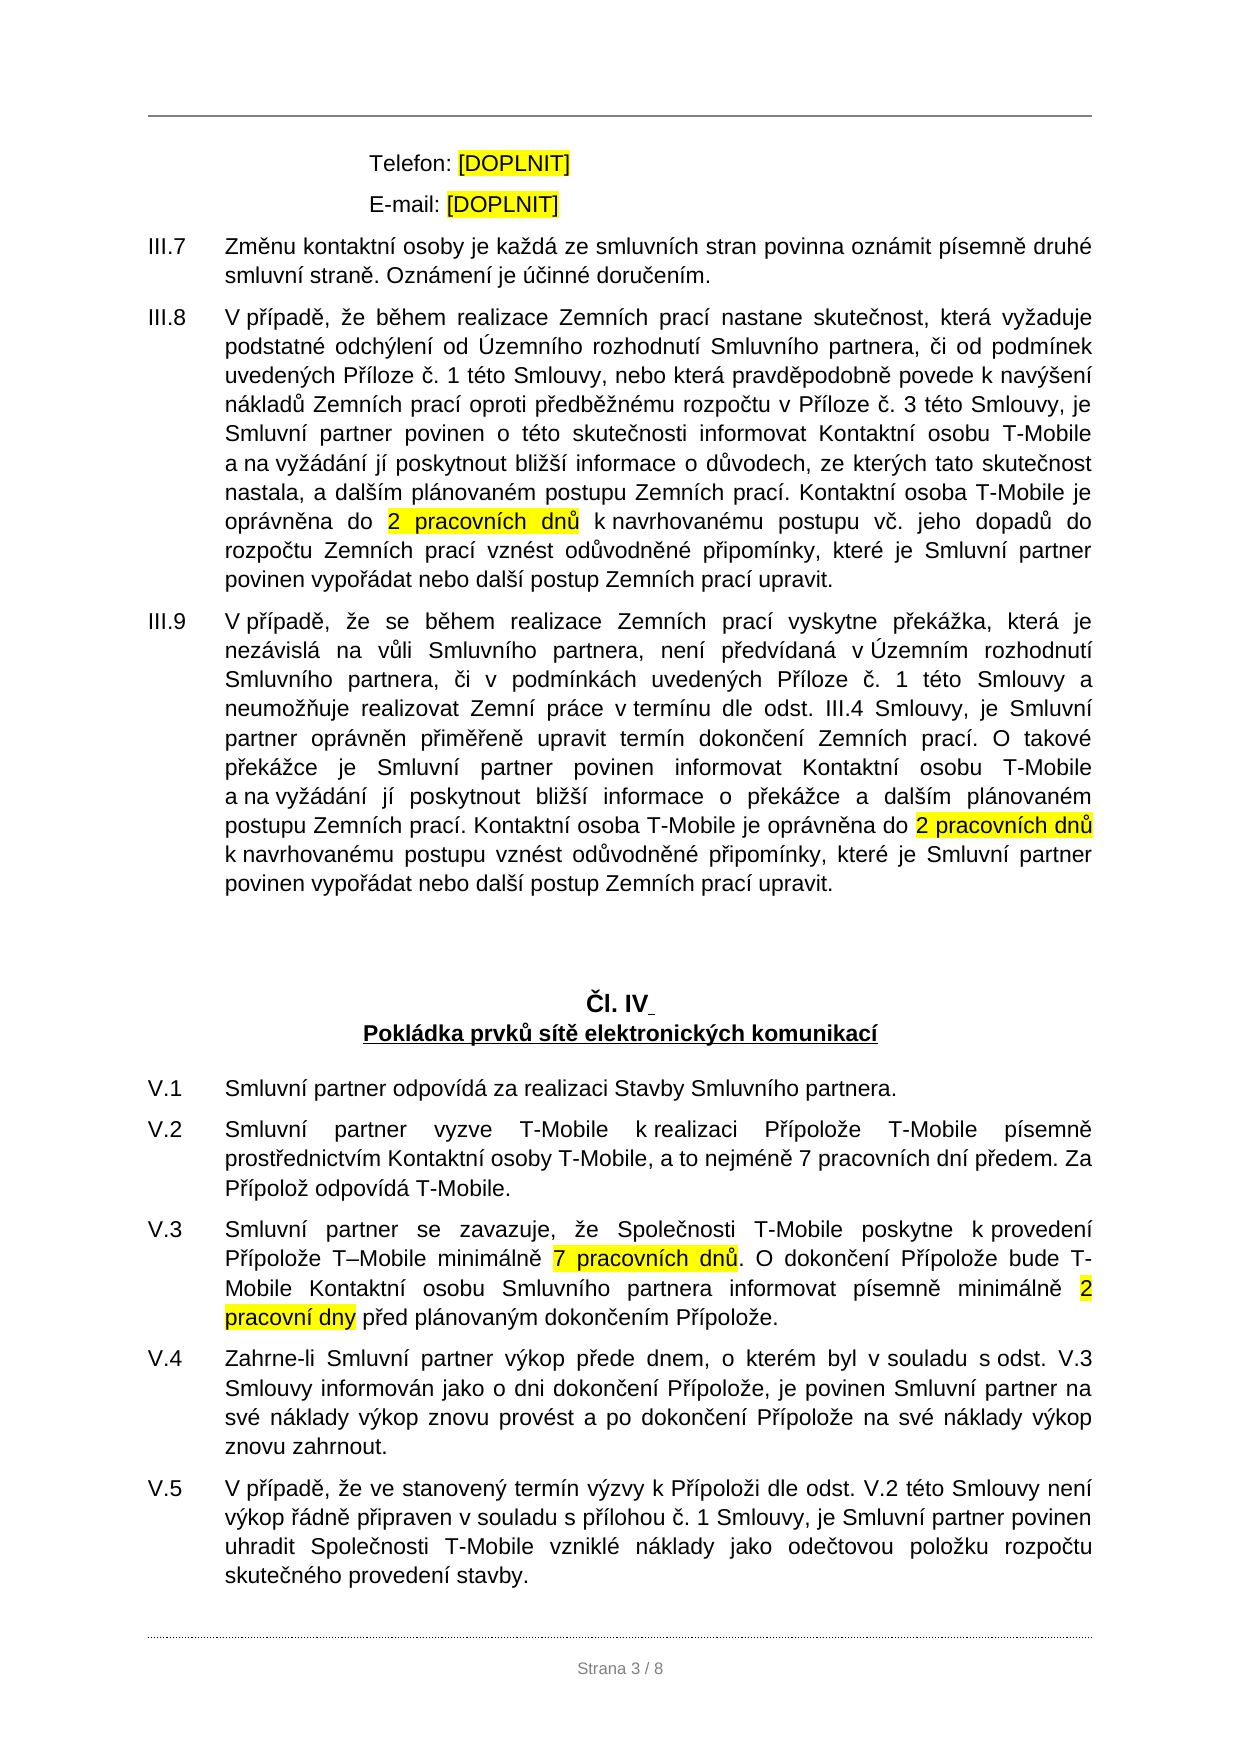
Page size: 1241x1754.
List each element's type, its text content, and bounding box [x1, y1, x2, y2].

list Změnu kontaktní osoby je každá ze smluvních stran povinna oznámit písemně druhé smluvní straně. Oznámení je účinné doručením. [148, 231, 1092, 289]
list Smluvní partner se zavazuje, že Společnosti T-Mobile poskytne k provedení Přípolože T–Mobile minimálně 7 pracovních dnů. O dokončení Přípolože bude T-Mobile Kontaktní osobu Smluvního partnera informovat písemně minimálně 2 pracovní dny před plánovaným dokončením Přípolože. [148, 1214, 1092, 1331]
text Telefon: [DOPLNIT] [295, 148, 1092, 177]
list V případě, že se během realizace Zemních prací vyskytne překážka, která je nezávislá na vůli Smluvního partnera, není předvídaná v Územním rozhodnutí Smluvního partnera, či v podmínkách uvedených Příloze č. 1 této Smlouvy a neumožňuje realizovat Zemní práce v termínu dle odst. 2.4 Smlouvy, je Smluvní partner oprávněn přiměřeně upravit termín dokončení Zemních prací. O takové překážce je Smluvní partner povinen informovat Kontaktní osobu T-Mobile a na vyžádání jí poskytnout bližší informace o překážce a dalším plánovaném postupu Zemních prací. Kontaktní osoba T-Mobile je oprávněna do 2 pracovních dnů k navrhovanému postupu vznést odůvodněné připomínky, které je Smluvní partner povinen vypořádat nebo další postup Zemních prací upravit. [148, 606, 1092, 898]
list Smluvní partner vyzve T-Mobile k realizaci Přípolože T-Mobile písemně prostřednictvím Kontaktní osoby T-Mobile, a to nejméně 7 pracovních dní předem. Za Přípolož odpovídá T-Mobile. [148, 1114, 1092, 1202]
list V případě, že během realizace Zemních prací nastane skutečnost, která vyžaduje podstatné odchýlení od Územního rozhodnutí Smluvního partnera, či od podmínek uvedených Příloze č. 1 této Smlouvy, nebo která pravděpodobně povede k navýšení nákladů Zemních prací oproti předběžnému rozpočtu v Příloze č. 3 této Smlouvy, je Smluvní partner povinen o této skutečnosti informovat Kontaktní osobu T-Mobile a na vyžádání jí poskytnout bližší informace o důvodech, ze kterých tato skutečnost nastala, a dalším plánovaném postupu Zemních prací. Kontaktní osoba T-Mobile je oprávněna do 2 pracovních dnů k navrhovanému postupu vč. jeho dopadů do rozpočtu Zemních prací vznést odůvodněné připomínky, které je Smluvní partner povinen vypořádat nebo další postup Zemních prací upravit. [148, 302, 1092, 593]
text Pokládka prvků sítě elektronických komunikací [148, 989, 1092, 1048]
list V případě, že ve stanovený termín výzvy k Přípoloži dle odst. 3.2 této Smlouvy není výkop řádně připraven v souladu s přílohou č. 1 Smlouvy, je Smluvní partner povinen uhradit Společnosti T-Mobile vzniklé náklady jako odečtovou položku rozpočtu skutečného provedení stavby. [148, 1473, 1092, 1589]
list Smluvní partner odpovídá za realizaci Stavby Smluvního partnera. [148, 1073, 1092, 1102]
list Zahrne-li Smluvní partner výkop přede dnem, o kterém byl v souladu s odst. 3.3 Smlouvy informován jako o dni dokončení Přípolože, je povinen Smluvní partner na své náklady výkop znovu provést a po dokončení Přípolože na své náklady výkop znovu zahrnout. [148, 1343, 1092, 1460]
text E-mail: [DOPLNIT] [295, 189, 1092, 218]
